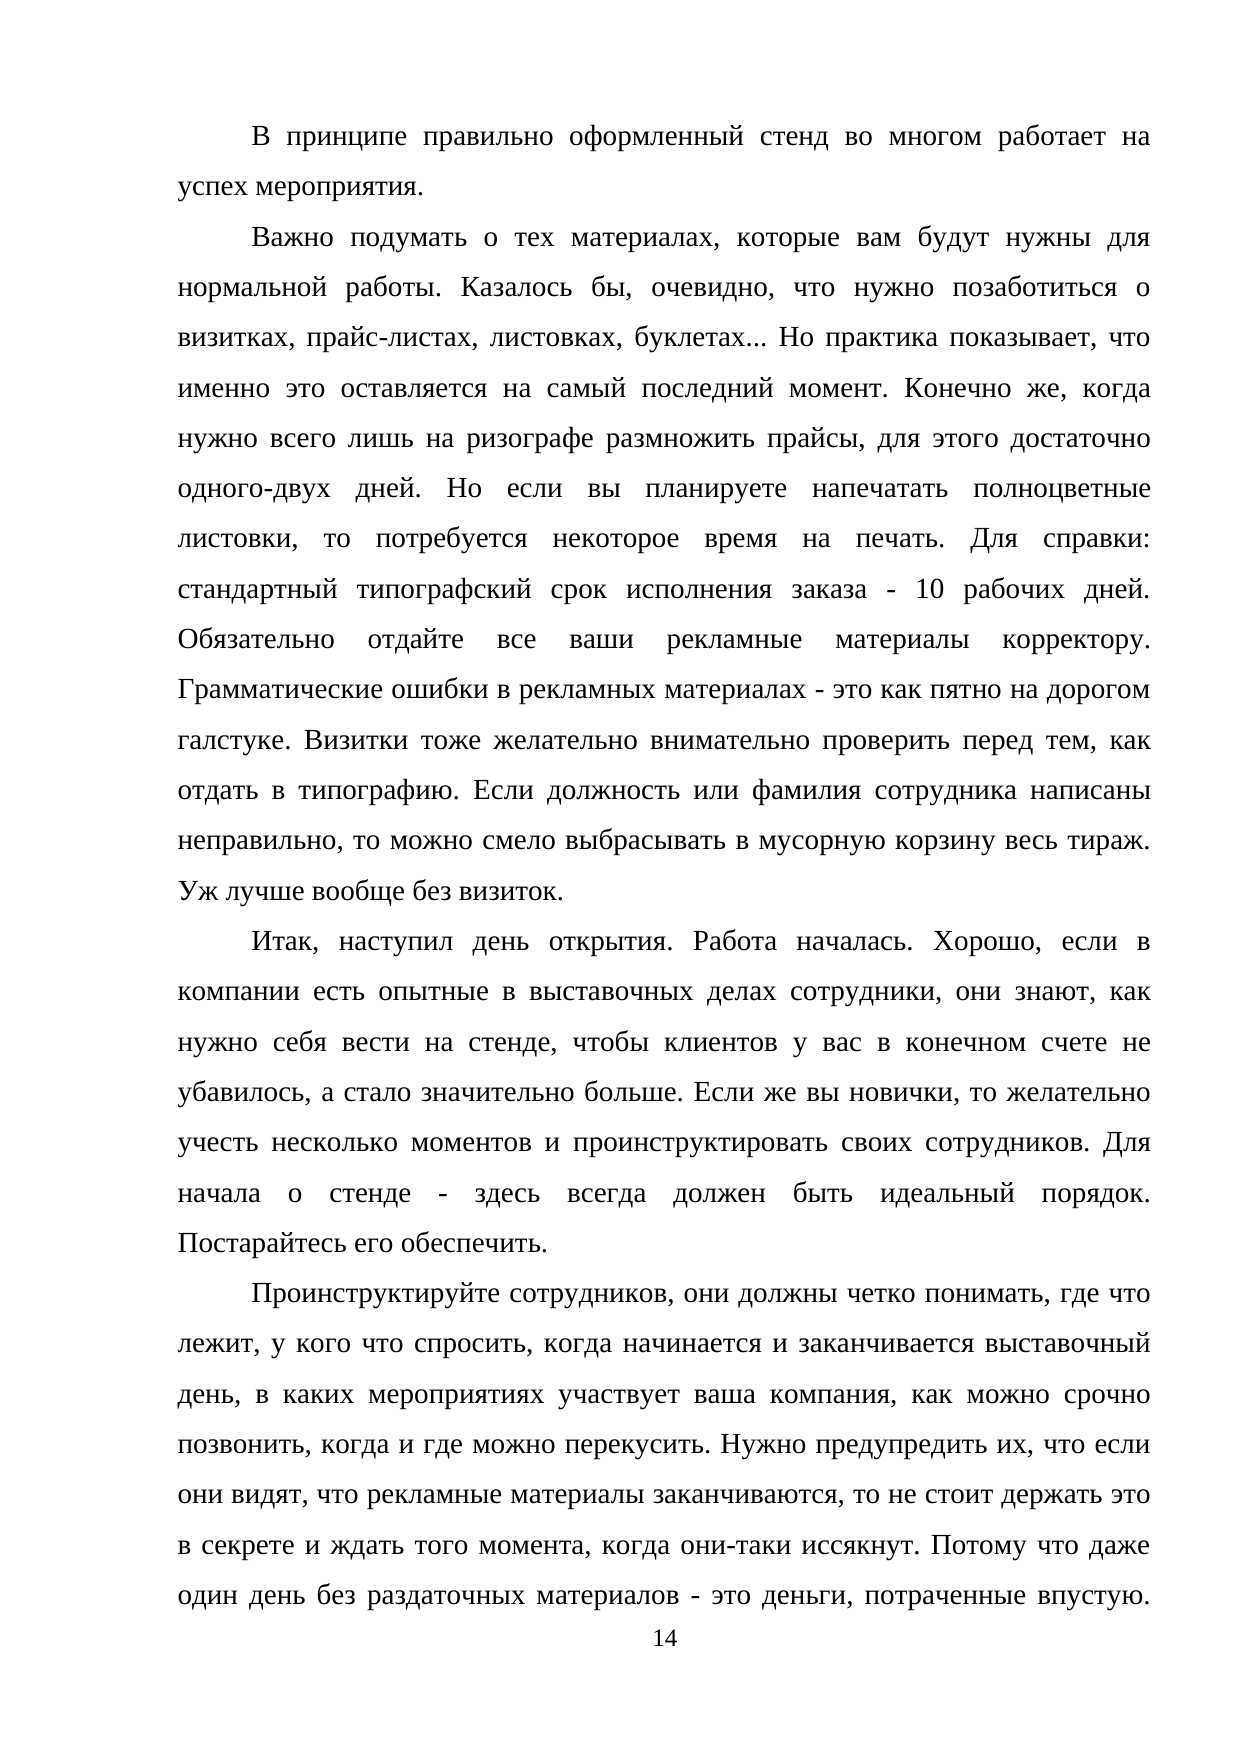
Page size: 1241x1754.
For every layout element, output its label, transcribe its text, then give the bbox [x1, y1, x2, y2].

text В принципе правильно оформленный стенд во многом работает на успех мероприятия. [177, 118, 1152, 202]
text Итак, наступил день открытия. Работа началась. Хорошо, если в компании есть опытные в выставочных делах сотрудники, они знают, как нужно себя вести на стенде, чтобы клиентов у вас в конечном счете не убавилось, а стало значительно больше. Если же вы новички, то желательно учесть несколько моментов и проинструктировать своих сотрудников. Для начала о стенде - здесь всегда должен быть идеальный порядок. Постарайтесь его обеспечить. [177, 923, 1152, 1258]
text Важно подумать о тех материалах, которые вам будут нужны для нормальной работы. Казалось бы, очевидно, что нужно позаботиться о визитках, прайс-листах, листовках, буклетах... Но практика показывает, что именно это оставляется на самый последний момент. Конечно же, когда нужно всего лишь на ризографе размножить прайсы, для этого достаточно одного-двух дней. Но если вы планируете напечатать полноцветные листовки, то потребуется некоторое время на печать. Для справки: стандартный типографский срок исполнения заказа - 10 рабочих дней. Обязательно отдайте все ваши рекламные материалы корректору. Грамматические ошибки в рекламных материалах - это как пятно на дорогом галстуке. Визитки тоже желательно внимательно проверить перед тем, как отдать в типографию. Если должность или фамилия сотрудника написаны неправильно, то можно смело выбрасывать в мусорную корзину весь тираж. Уж лучше вообще без визиток. [177, 219, 1152, 906]
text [177, 1275, 1152, 1611]
